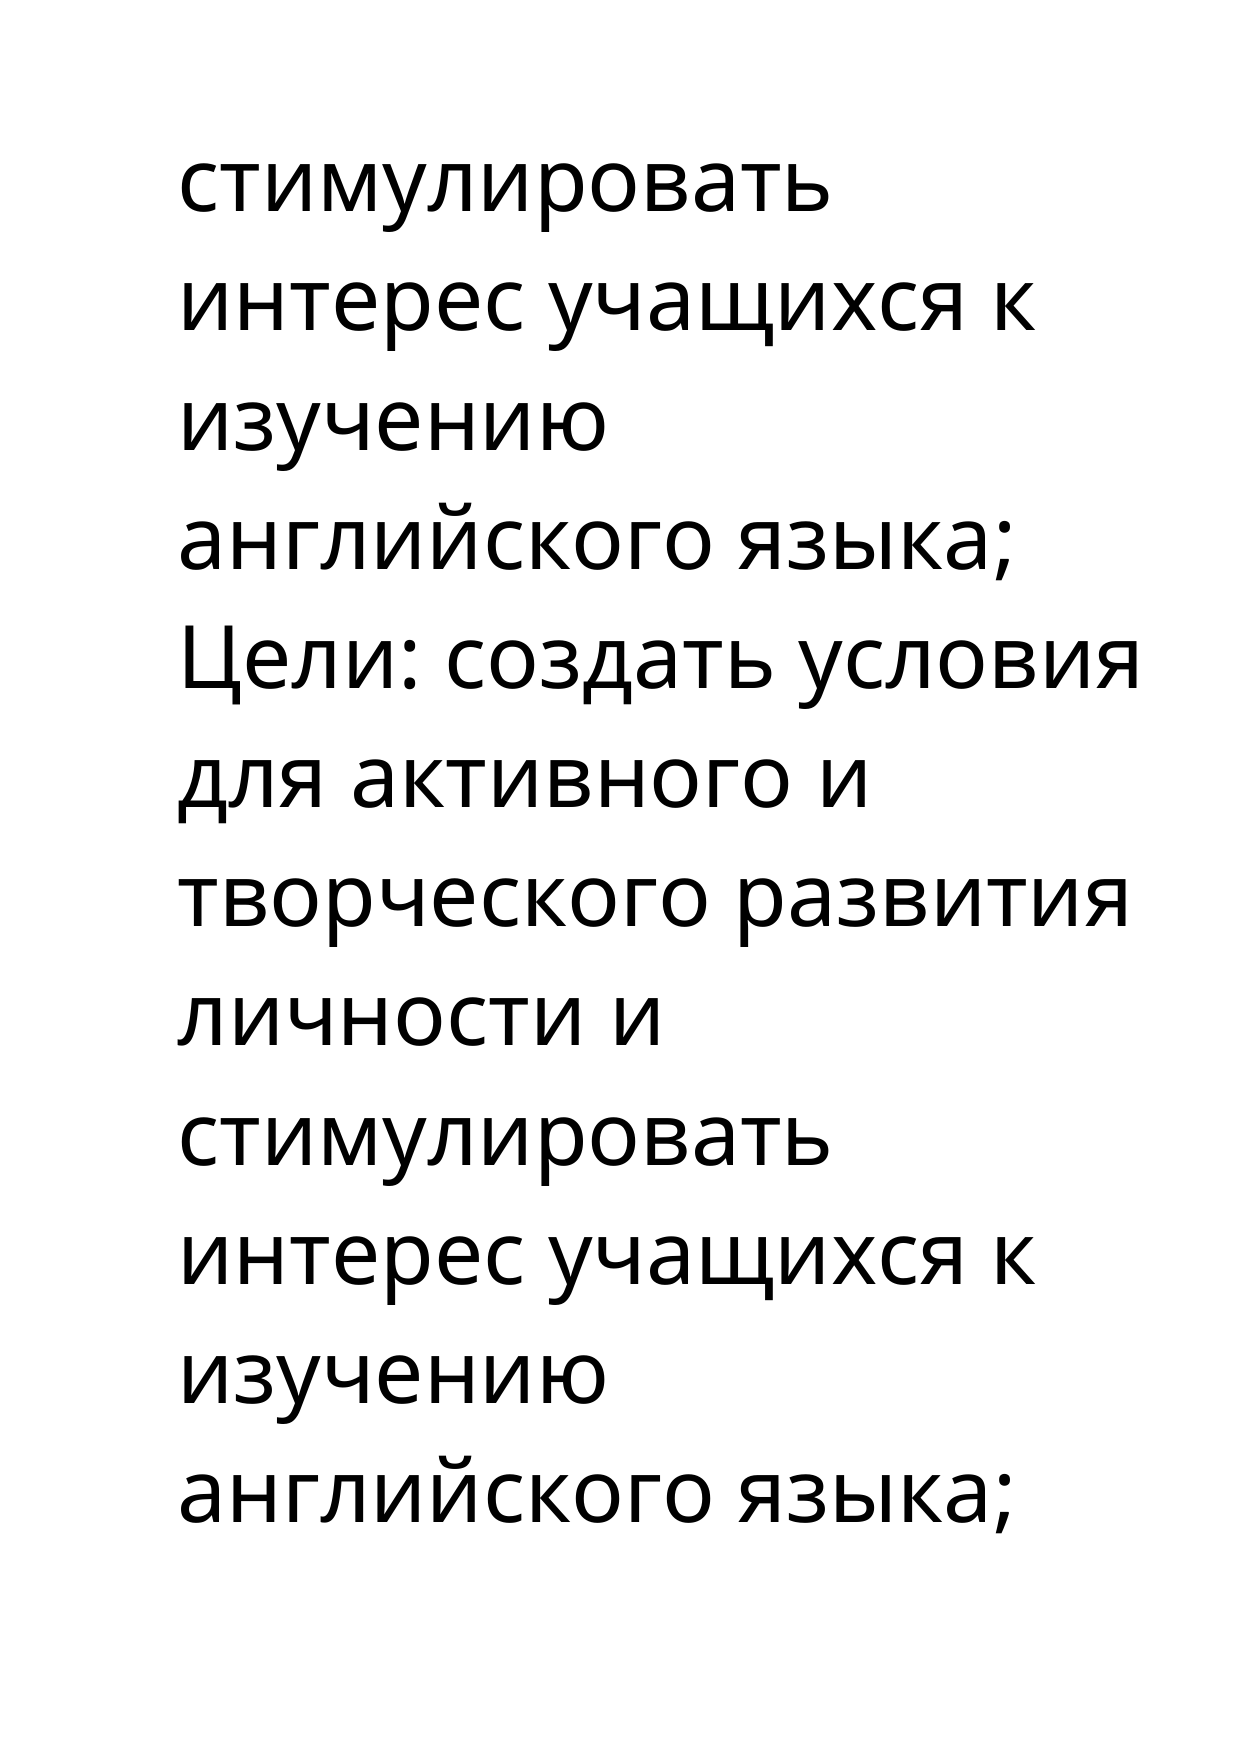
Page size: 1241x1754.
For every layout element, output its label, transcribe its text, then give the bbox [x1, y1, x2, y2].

text стимулировать интерес учащихся к изучению английского языка; [177, 118, 1152, 595]
text стимулировать интерес учащихся к изучению английского языка; [177, 1071, 1152, 1548]
text Цели: создать условия для активного и творческого развития личности и [177, 595, 1152, 1071]
